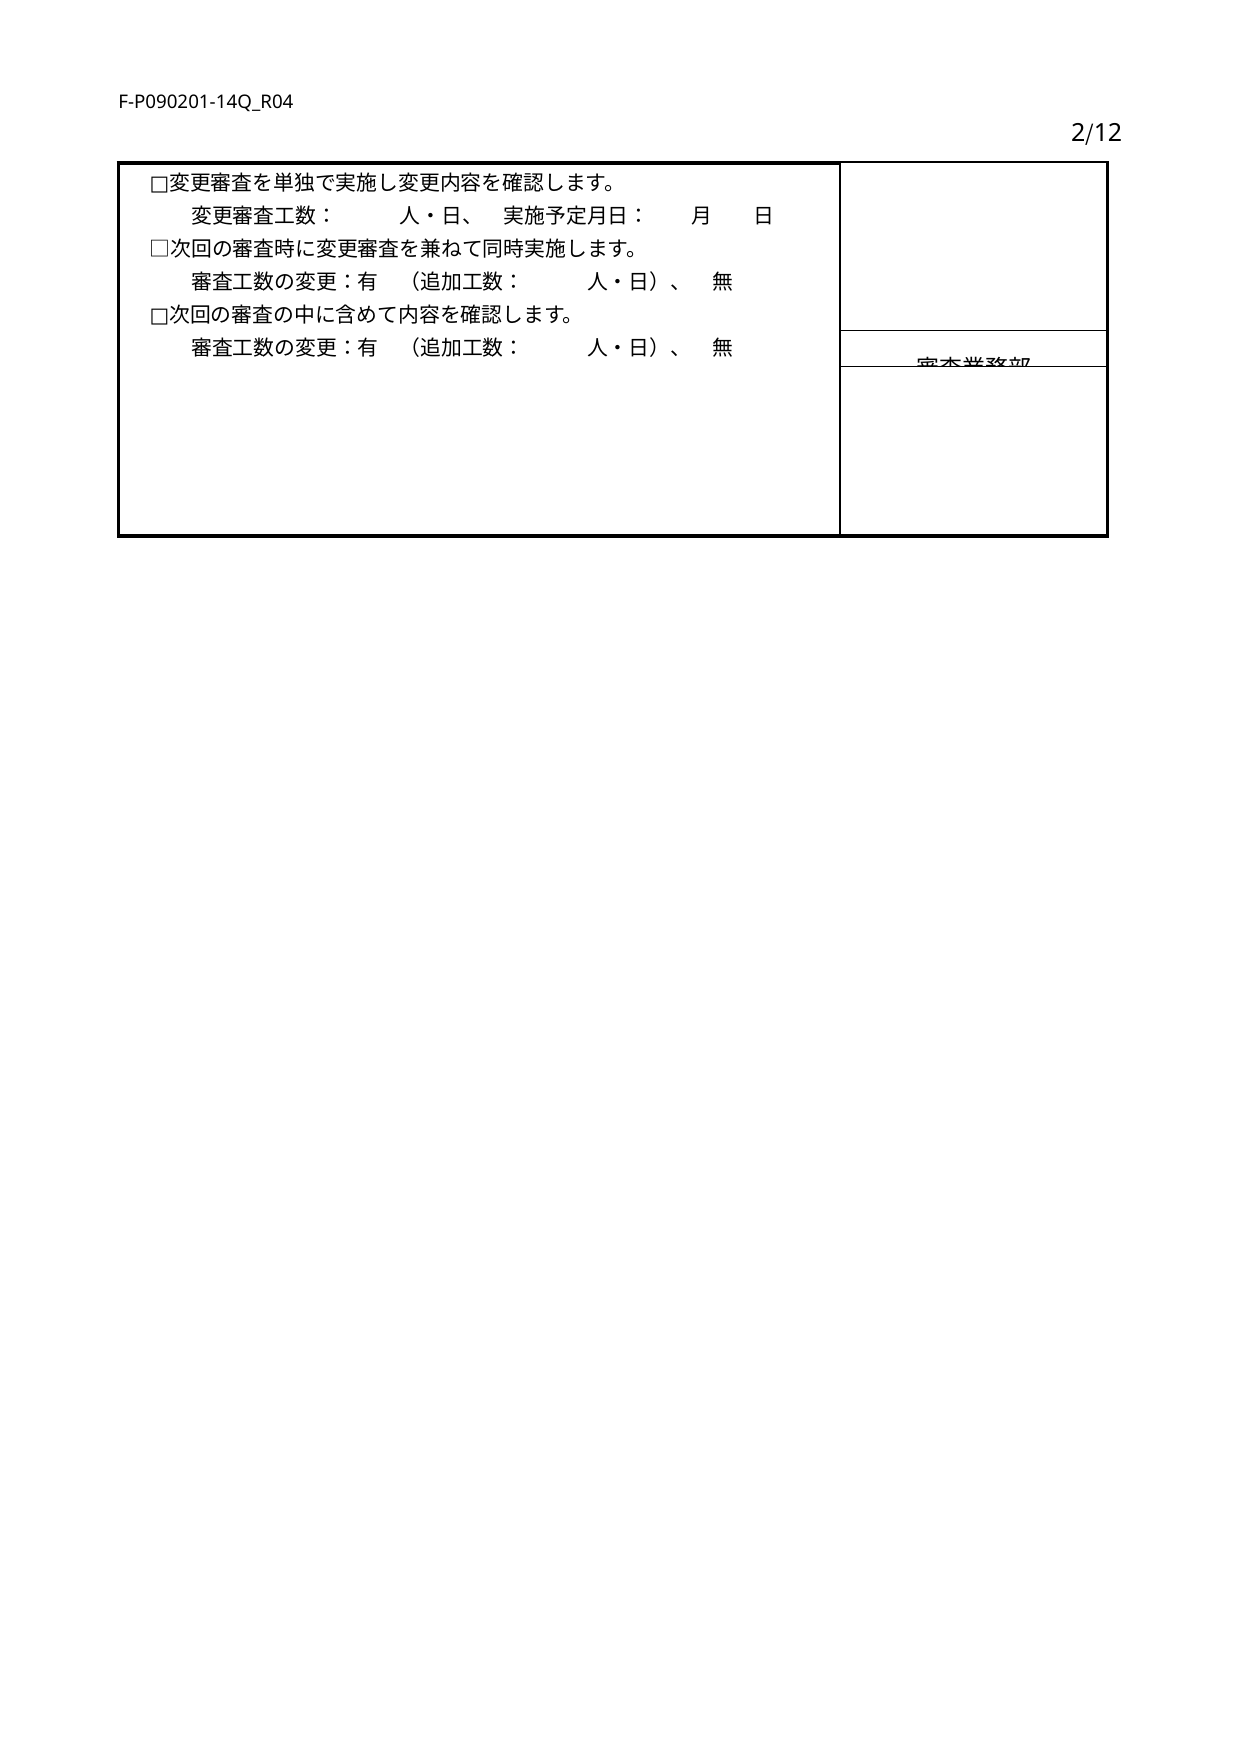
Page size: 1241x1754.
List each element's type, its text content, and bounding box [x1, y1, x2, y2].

table_cell [841, 367, 1106, 534]
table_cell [120, 165, 839, 534]
table_cell [841, 163, 1106, 330]
table_cell 審査業務部 [841, 331, 1106, 366]
